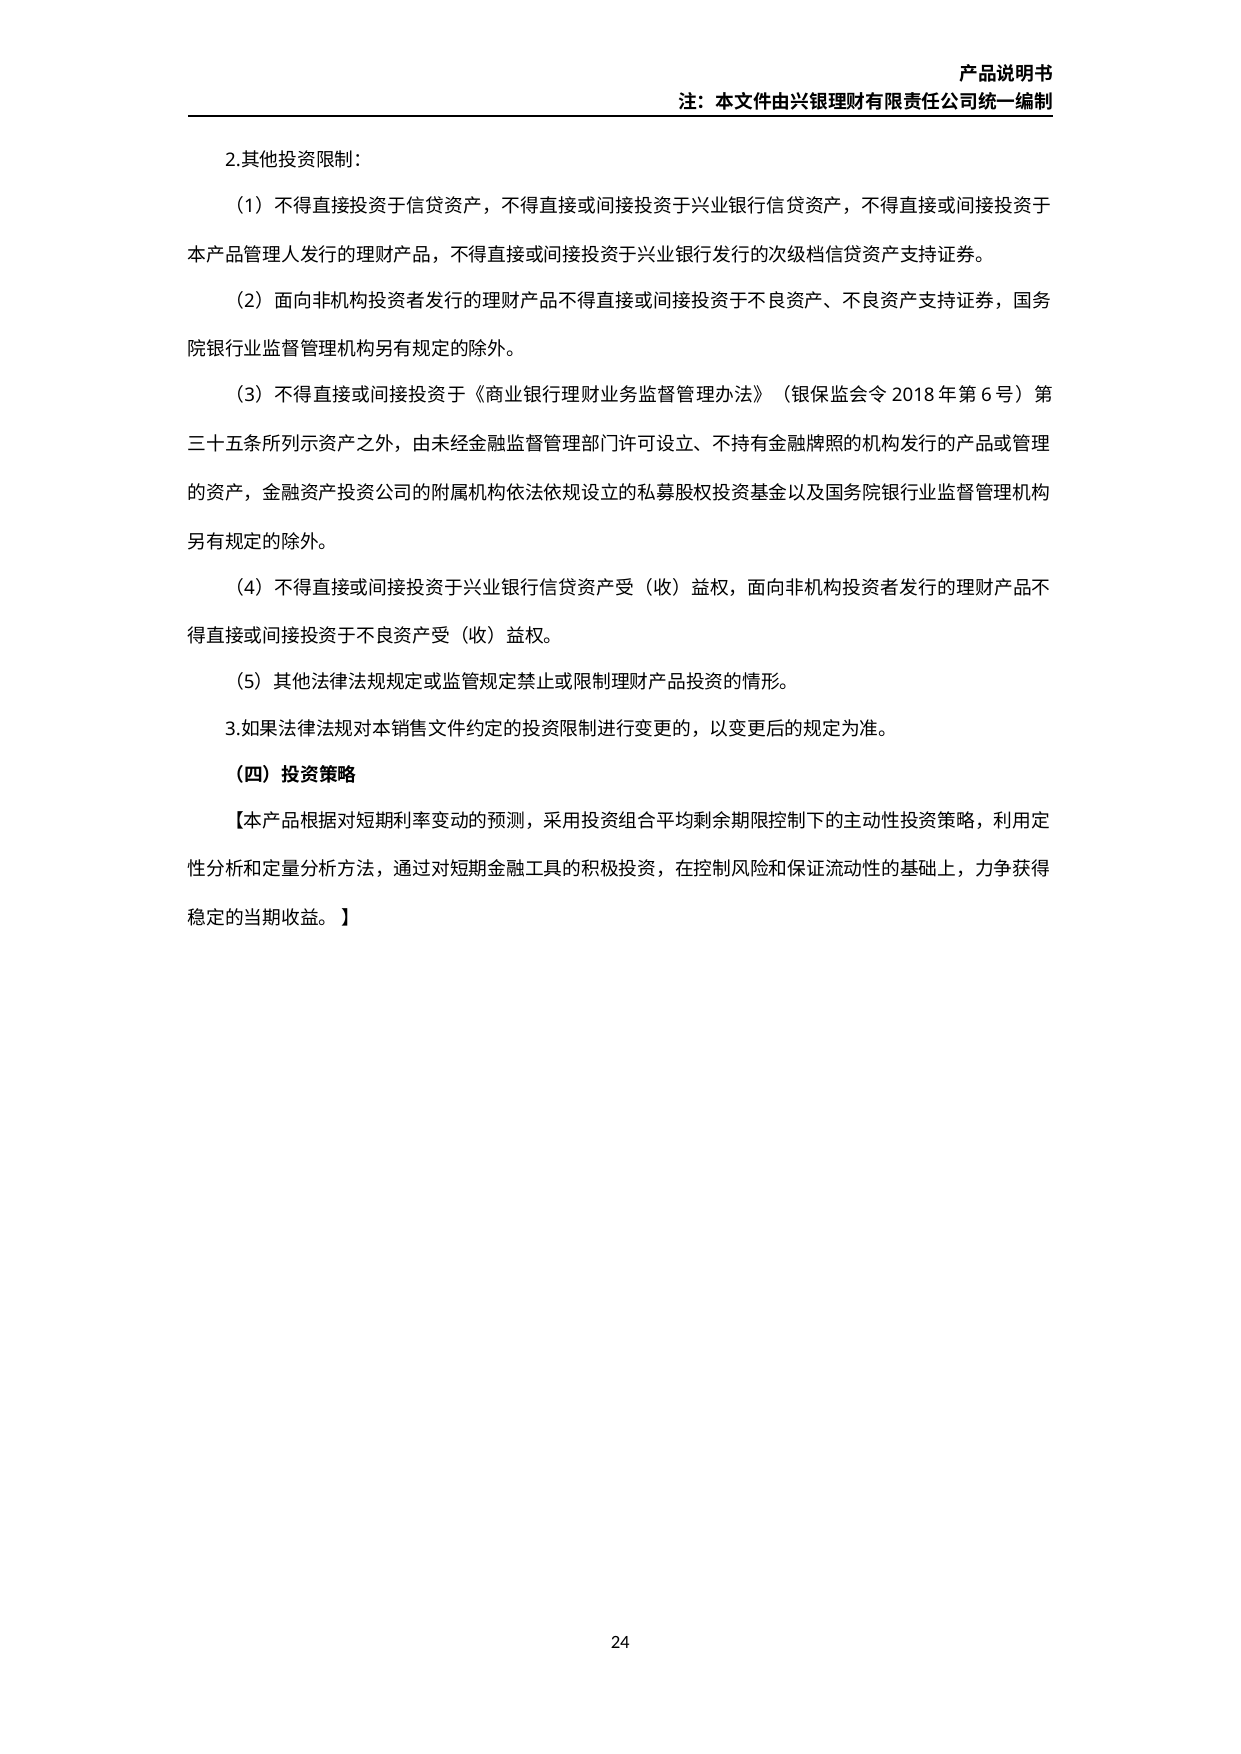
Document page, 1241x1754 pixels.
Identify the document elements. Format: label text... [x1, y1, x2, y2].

text （3）不得直接或间接投资于《商业银行理财业务监督管理办法》（银保监会令2018年第6号）第三十五条所列示资产之外，由未经金融监督管理部门许可设立、不持有金融牌照的机构发行的产品或管理的资产，金融资产投资公司的附属机构依法依规设立的私募股权投资基金以及国务院银行业监督管理机构另有规定的除外。 [187, 377, 1053, 556]
text 2.其他投资限制： [187, 142, 1053, 174]
text （5）其他法律法规规定或监管规定禁止或限制理财产品投资的情形。 [187, 664, 1053, 697]
text （4）不得直接或间接投资于兴业银行信贷资产受（收）益权，面向非机构投资者发行的理财产品不得直接或间接投资于不良资产受（收）益权。 [187, 570, 1053, 651]
text （四）投资策略 [187, 757, 1053, 789]
text 【本产品根据对短期利率变动的预测，采用投资组合平均剩余期限控制下的主动性投资策略，利用定性分析和定量分析方法，通过对短期金融工具的积极投资，在控制风险和保证流动性的基础上，力争获得稳定的当期收益。 】 [187, 803, 1053, 933]
text （2）面向非机构投资者发行的理财产品不得直接或间接投资于不良资产、不良资产支持证券，国务院银行业监督管理机构另有规定的除外。 [187, 283, 1053, 364]
text 3.如果法律法规对本销售文件约定的投资限制进行变更的，以变更后的规定为准。 [187, 711, 1053, 743]
text （1）不得直接投资于信贷资产，不得直接或间接投资于兴业银行信贷资产，不得直接或间接投资于本产品管理人发行的理财产品，不得直接或间接投资于兴业银行发行的次级档信贷资产支持证券。 [187, 188, 1053, 269]
